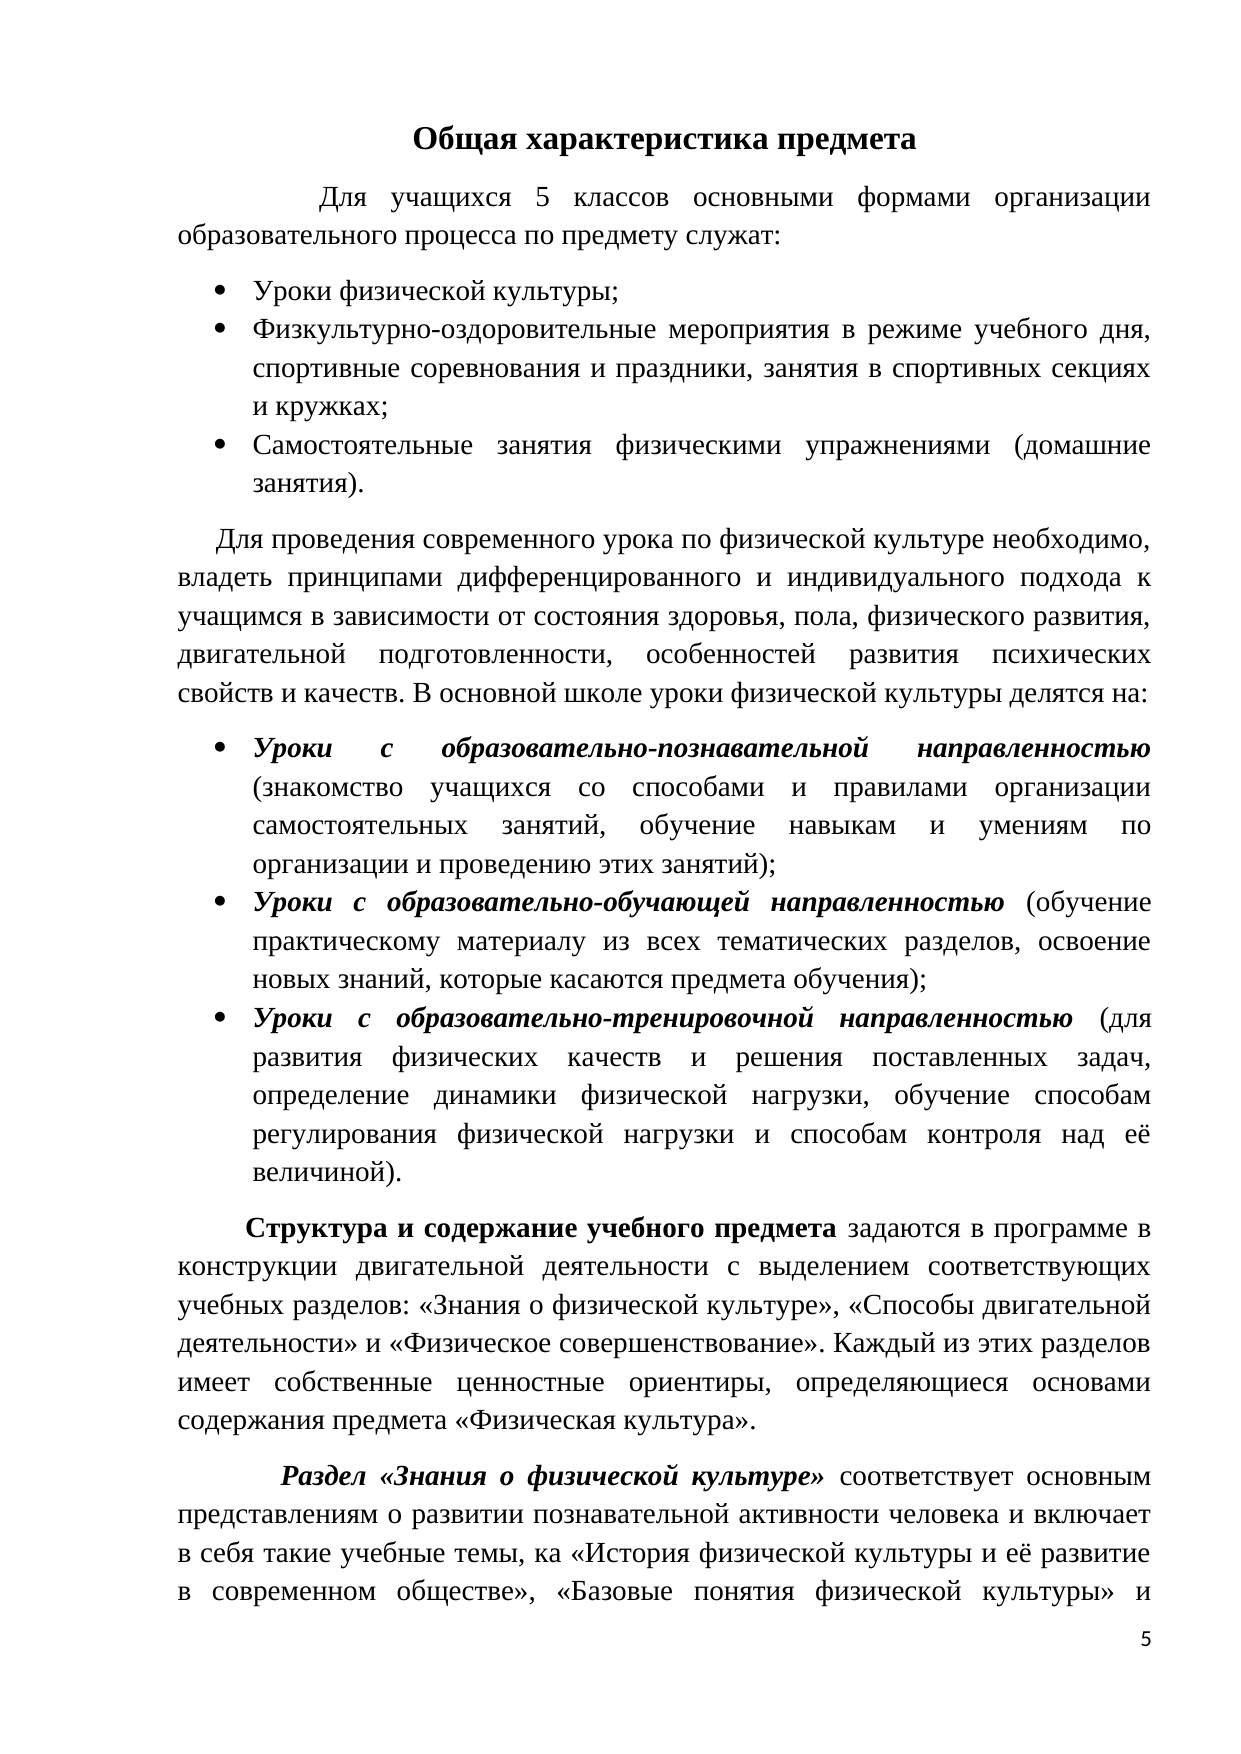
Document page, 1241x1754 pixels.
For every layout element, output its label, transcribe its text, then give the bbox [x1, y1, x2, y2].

text Для проведения современного урока по физической культуре необходимо, владеть принципами дифференцированного и индивидуального подхода к учащимся в зависимости от состояния здоровья, пола, физического развития, двигательной подготовленности, особенностей развития психических свойств и качеств. В основной школе уроки физической культуры делятся на: [177, 521, 1152, 708]
list Физкультурно-оздоровительные мероприятия в режиме учебного дня, спортивные соревнования и праздники, занятия в спортивных секциях и кружках; [215, 311, 1152, 422]
list Уроки с образовательно-познавательной направленностью (знакомство учащихся со способами и правилами организации самостоятельных занятий, обучение навыкам и умениям по организации и проведению этих занятий); [215, 730, 1152, 879]
text Общая характеристика предмета [177, 118, 1152, 156]
list Уроки с образовательно-тренировочной направленностью (для развития физических качеств и решения поставленных задач, определение динамики физической нагрузки, обучение способам регулирования физической нагрузки и способам контроля над её величиной). [215, 1000, 1152, 1188]
text Структура и содержание учебного предмета задаются в программе в конструкции двигательной деятельности с выделением соответствующих учебных разделов: «Знания о физической культуре», «Способы двигательной деятельности» и «Физическое совершенствование». Каждый из этих разделов имеет собственные ценностные ориентиры, определяющиеся основами содержания предмета «Физическая культура». [177, 1210, 1152, 1436]
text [177, 1458, 1152, 1607]
list Уроки физической культуры; [215, 273, 1152, 306]
list Самостоятельные занятия физическими упражнениями (домашние занятия). [215, 427, 1152, 499]
text Для учащихся 5 классов основными формами организации образовательного процесса по предмету служат: [177, 179, 1152, 251]
list Уроки с образовательно-обучающей направленностью (обучение практическому материалу из всех тематических разделов, освоение новых знаний, которые касаются предмета обучения); [215, 884, 1152, 995]
